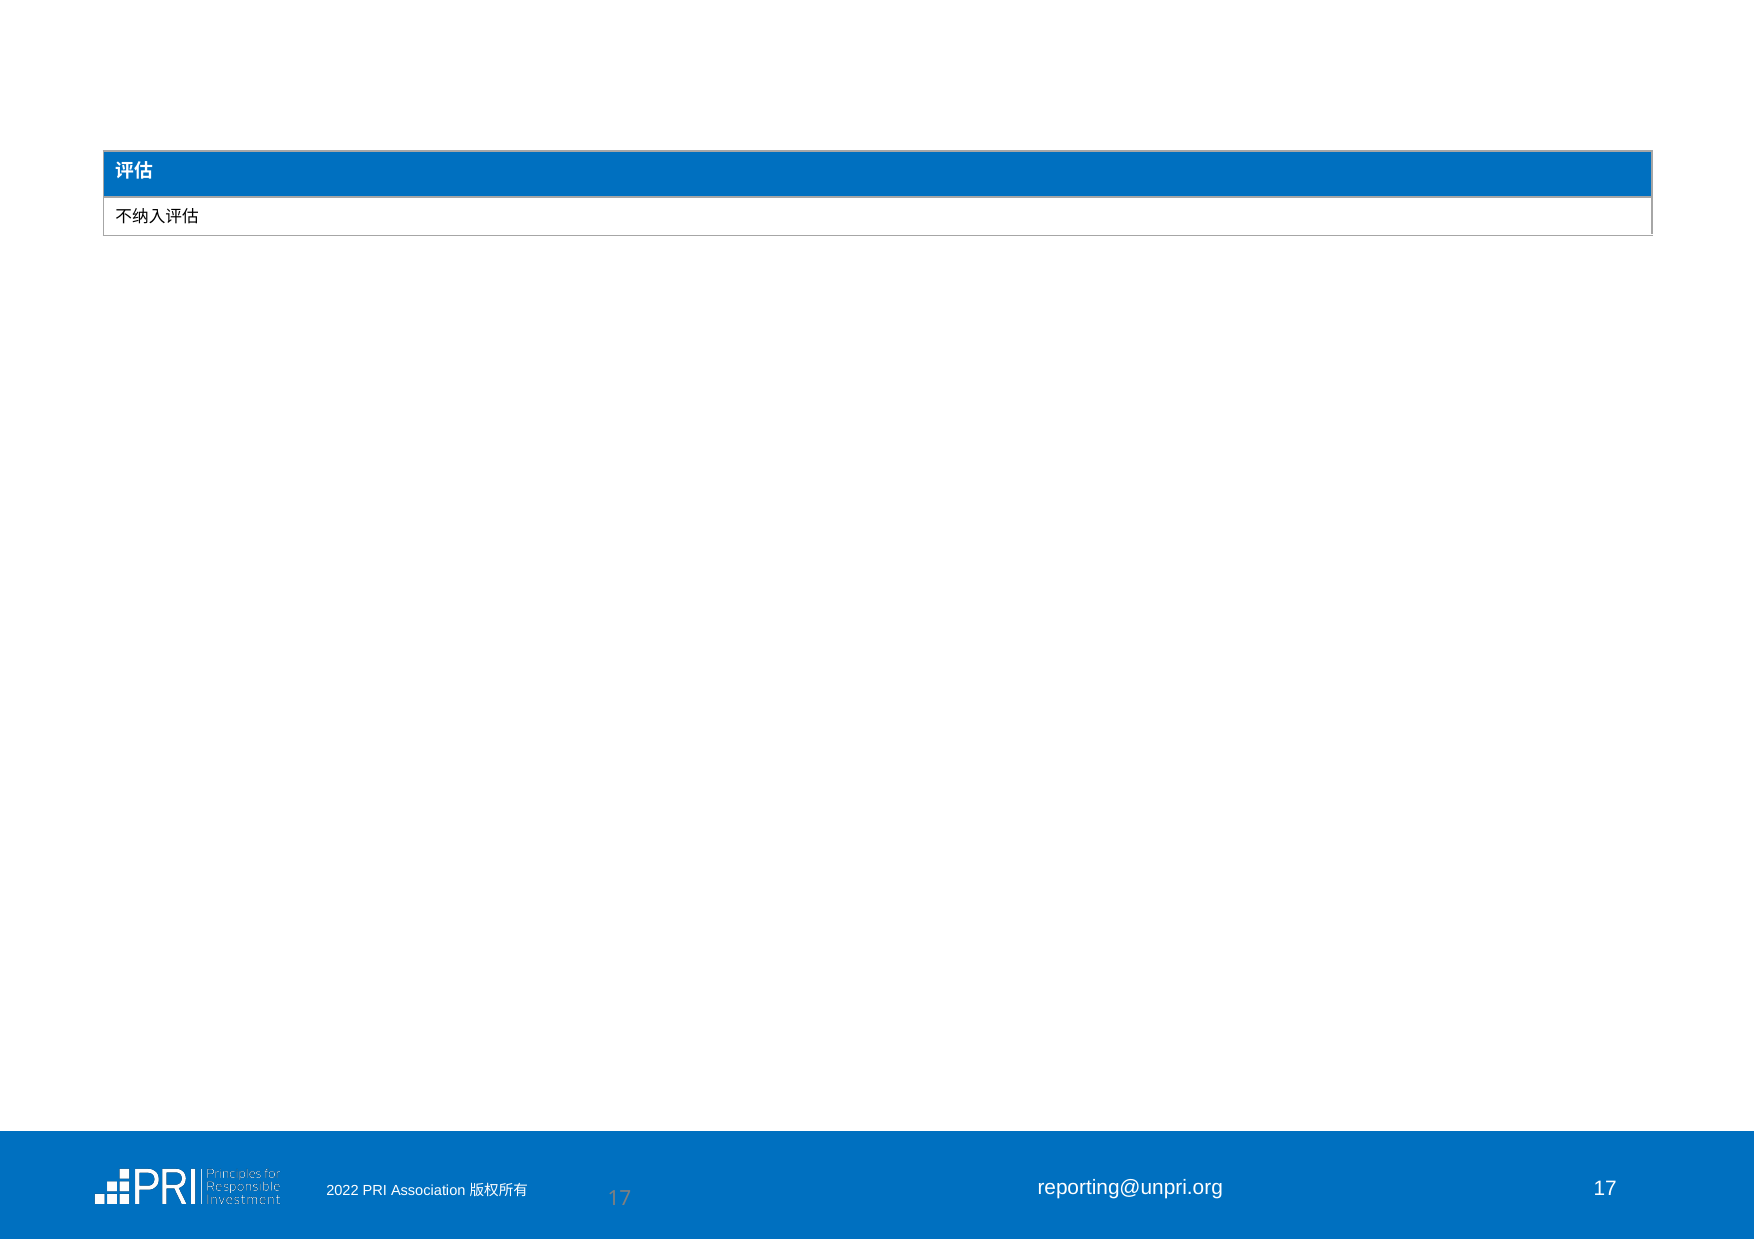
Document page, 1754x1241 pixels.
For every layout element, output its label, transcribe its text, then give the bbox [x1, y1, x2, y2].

picture [92, 1166, 282, 1207]
table_cell 不纳入评估 [104, 198, 1651, 234]
table_cell 评估 [104, 152, 1651, 196]
